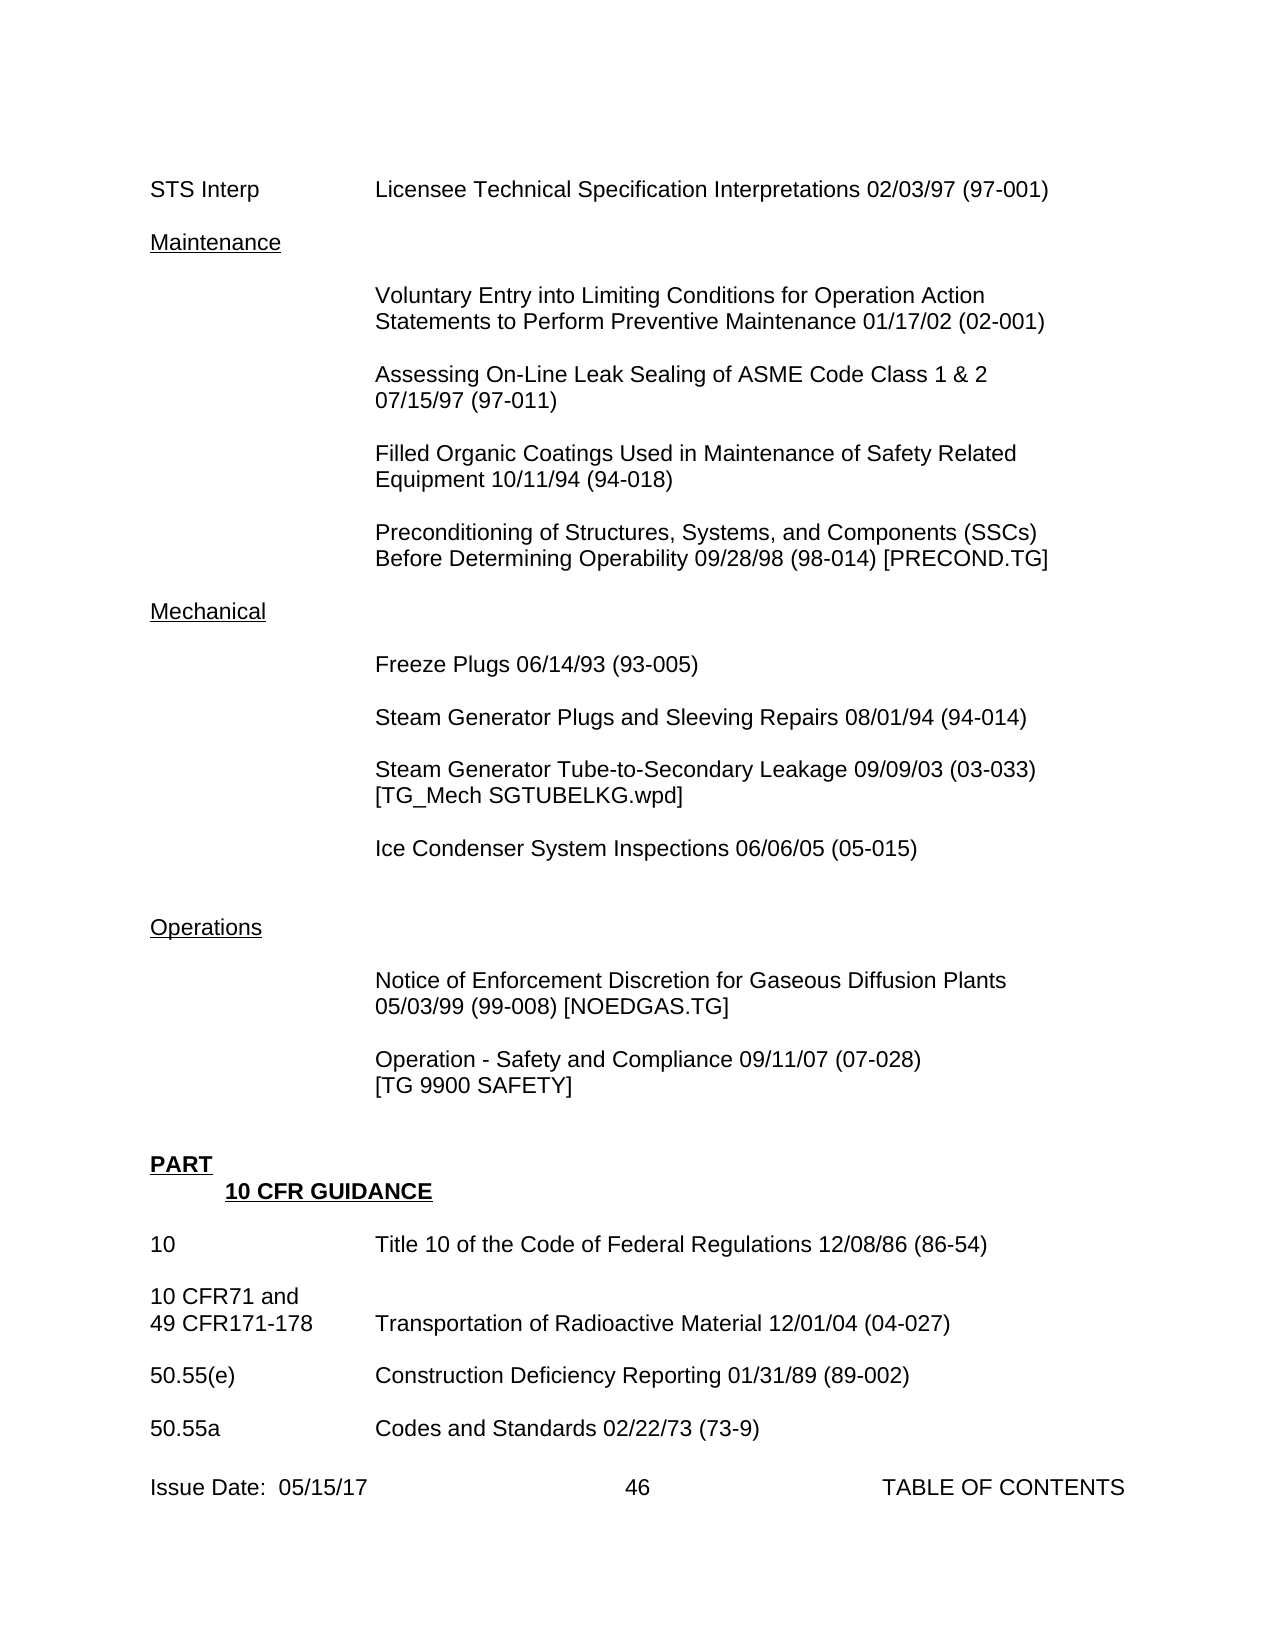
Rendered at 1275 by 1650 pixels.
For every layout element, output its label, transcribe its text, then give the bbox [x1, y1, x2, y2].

text Statements to Perform Preventive Maintenance 01/17/02 (02-001) [150, 308, 1125, 334]
text Preconditioning of Structures, Systems, and Components (SSCs) [150, 519, 1125, 545]
text Notice of Enforcement Discretion for Gaseous Diffusion Plants [150, 967, 1125, 993]
text 50.55a Codes and Standards 02/22/73 (73-9) [150, 1415, 1125, 1441]
text Voluntary Entry into Limiting Conditions for Operation Action [150, 282, 1125, 308]
text 07/15/97 (97-011) [150, 387, 1125, 413]
text Mechanical [150, 598, 1125, 624]
text Steam Generator Tube-to-Secondary Leakage 09/09/03 (03-033) [150, 756, 1125, 782]
text Equipment 10/11/94 (94-018) [150, 466, 1125, 493]
text Operation - Safety and Compliance 09/11/07 (07-028) [150, 1046, 1125, 1072]
text [TG_Mech SGTUBELKG.wpd] [150, 782, 1125, 809]
text Steam Generator Plugs and Sleeving Repairs 08/01/94 (94-014) [150, 703, 1125, 730]
text Assessing On-Line Leak Sealing of ASME Code Class 1 & 2 [150, 361, 1125, 387]
text Operations [150, 914, 1125, 941]
text 10 CFR GUIDANCE [150, 1178, 1125, 1204]
text Filled Organic Coatings Used in Maintenance of Safety Related [225, 440, 1125, 466]
text PART [150, 1151, 1125, 1178]
text Ice Condenser System Inspections 06/06/05 (05-015) [150, 835, 1125, 862]
text 10 CFR71 and [150, 1283, 1125, 1309]
text 05/03/99 (99-008) [NOEDGAS.TG] [150, 993, 1125, 1020]
text Freeze Plugs 06/14/93 (93-005) [150, 651, 1125, 677]
text Maintenance [150, 229, 1125, 255]
text 50.55(e) Construction Deficiency Reporting 01/31/89 (89-002) [150, 1362, 1125, 1389]
text 10 Title 10 of the Code of Federal Regulations 12/08/86 (86-54) [150, 1231, 1125, 1257]
text [TG 9900 SAFETY] [150, 1072, 1125, 1099]
text Before Determining Operability 09/28/98 (98-014) [PRECOND.TG] [375, 545, 1125, 572]
text STS Interp Licensee Technical Specification Interpretations 02/03/97 (97-001) [150, 176, 1125, 203]
text 49 CFR171-178 Transportation of Radioactive Material 12/01/04 (04-027) [150, 1309, 1125, 1336]
